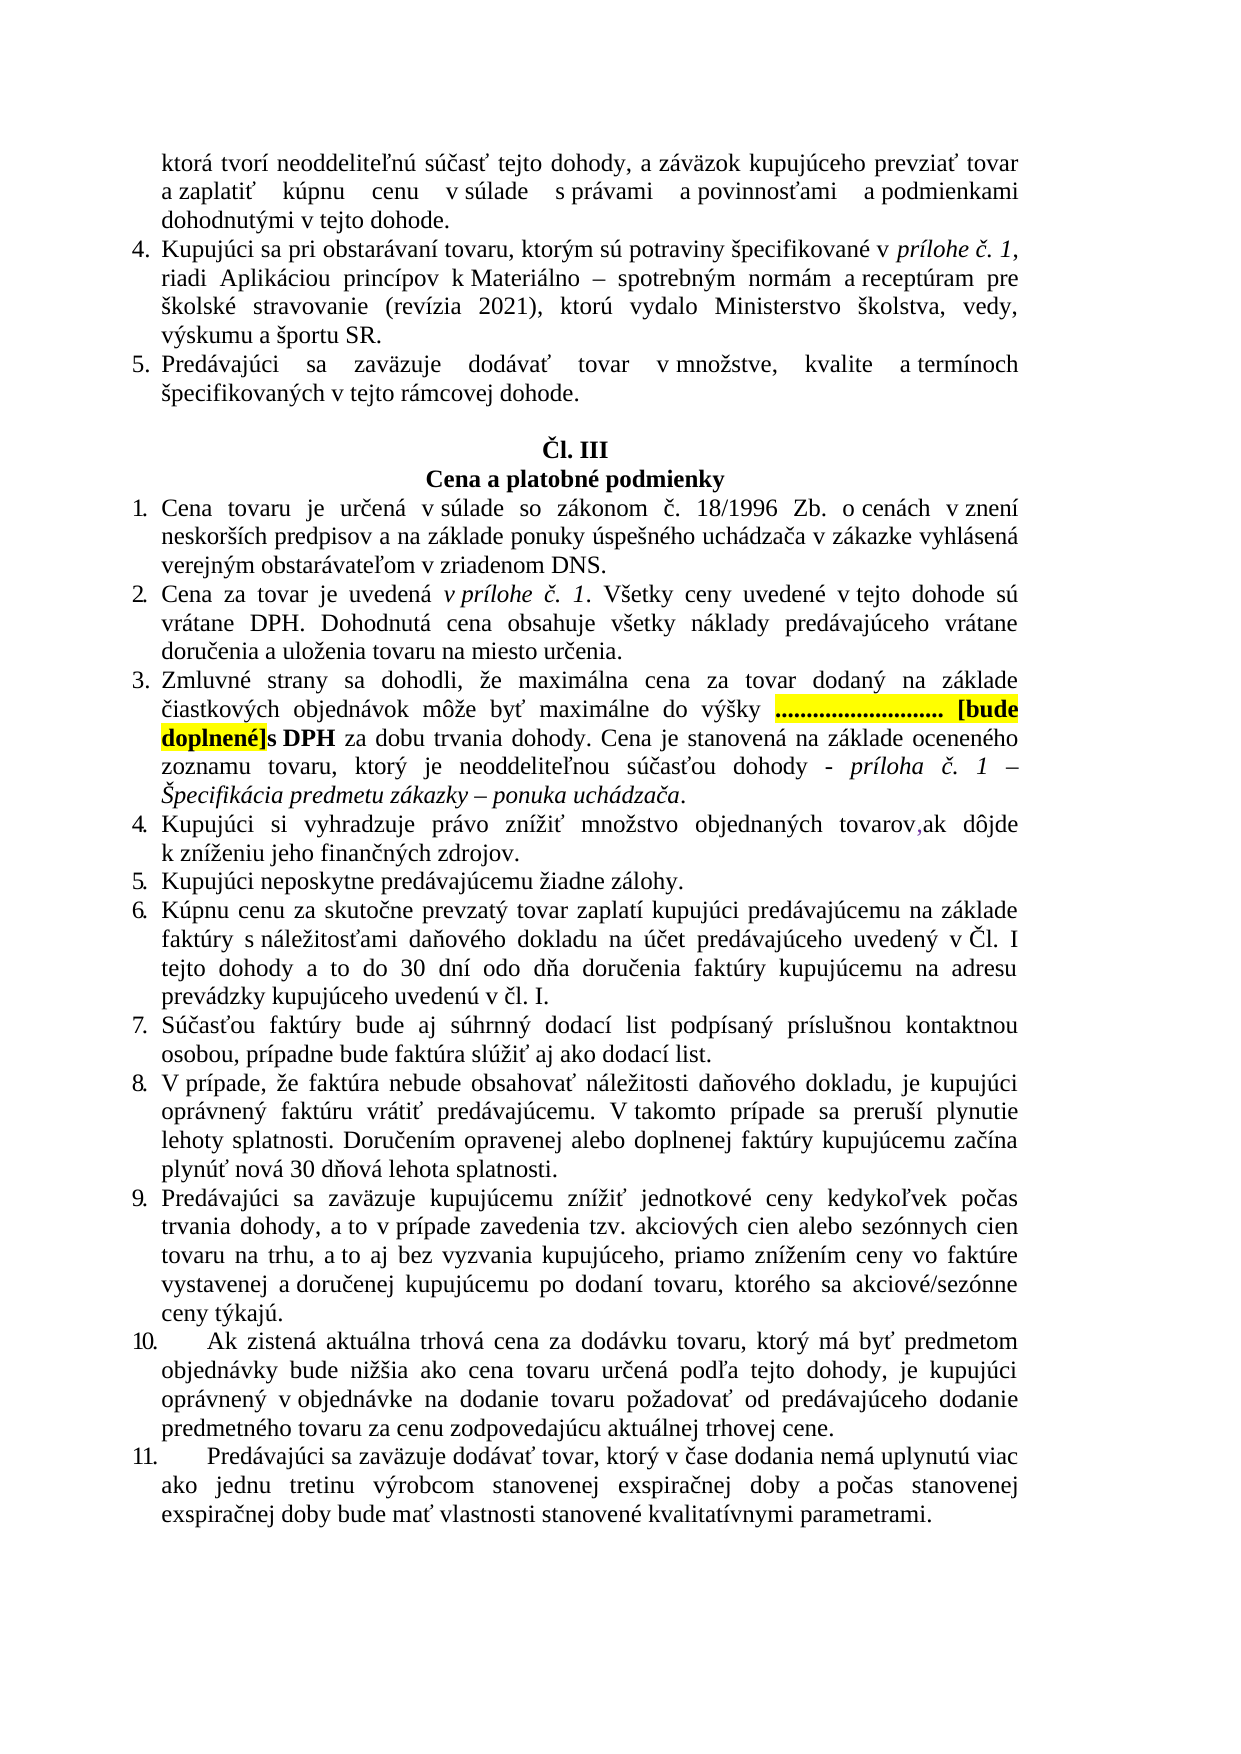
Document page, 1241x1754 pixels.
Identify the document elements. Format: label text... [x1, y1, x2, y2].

text Cena a platobné podmienky [132, 464, 1018, 493]
list Súčasťou faktúry bude aj súhrnný dodací list podpísaný príslušnou kontaktnou osobou, prípadne bude faktúra slúžiť aj ako dodací list. [132, 1010, 1018, 1068]
list Predávajúci sa zaväzuje dodávať tovar, ktorý v čase dodania nemá uplynutú viac ako jednu tretinu výrobcom stanovenej exspiračnej doby a počas stanovenej exspiračnej doby bude mať vlastnosti stanovené kvalitatívnymi parametrami. [132, 1441, 1018, 1528]
list Predávajúci sa zaväzuje kupujúcemu znížiť jednotkové ceny kedykoľvek počas trvania dohody, a to v prípade zavedenia tzv. akciových cien alebo sezónnych cien tovaru na trhu, a to aj bez vyzvania kupujúceho, priamo znížením ceny vo faktúre vystavenej a doručenej kupujúcemu po dodaní tovaru, ktorého sa akciové/sezónne ceny týkajú. [132, 1183, 1018, 1326]
list Kupujúci sa pri obstarávaní tovaru, ktorým sú potraviny špecifikované v prílohe č. 1, riadi Aplikáciou princípov k Materiálno – spotrebným normám a receptúram pre školské stravovanie (revízia 2021), ktorú vydalo Ministerstvo školstva, vedy, výskumu a športu SR. [132, 234, 1018, 349]
list Ak zistená aktuálna trhová cena za dodávku tovaru, ktorý má byť predmetom objednávky bude nižšia ako cena tovaru určená podľa tejto dohody, je kupujúci oprávnený v objednávke na dodanie tovaru požadovať od predávajúceho dodanie predmetného tovaru za cenu zodpovedajúcu aktuálnej trhovej cene. [132, 1326, 1018, 1441]
list Kupujúci si vyhradzuje právo znížiť množstvo objednaných tovarov,ak dôjde k zníženiu jeho finančných zdrojov. [132, 809, 1018, 866]
list Cena tovaru je určená v súlade so zákonom č. 18/1996 Zb. o cenách v znení neskorších predpisov a na základe ponuky úspešného uchádzača v zákazke vyhlásená verejným obstarávateľom v zriadenom DNS. [132, 493, 1018, 579]
list Kupujúci neposkytne predávajúcemu žiadne zálohy. [132, 866, 1018, 895]
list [132, 148, 1018, 234]
list Kúpnu cenu za skutočne prevzatý tovar zaplatí kupujúci predávajúcemu na základe faktúry s náležitosťami daňového dokladu na účet predávajúceho uvedený v Čl. I tejto dohody a to do 30 dní odo dňa doručenia faktúry kupujúcemu na adresu prevádzky kupujúceho uvedenú v čl. I. [132, 895, 1018, 1010]
list Cena za tovar je uvedená v prílohe č. 1. Všetky ceny uvedené v tejto dohode sú vrátane DPH. Dohodnutá cena obsahuje všetky náklady predávajúceho vrátane doručenia a uloženia tovaru na miesto určenia. [132, 579, 1018, 665]
list Zmluvné strany sa dohodli, že maximálna cena za tovar dodaný na základe čiastkových objednávok môže byť maximálne do výšky ........................... [bude doplnené]s DPH za dobu trvania dohody. Cena je stanovená na základe oceneného zoznamu tovaru, ktorý je neoddeliteľnou súčasťou dohody - príloha č. 1 – Špecifikácia predmetu zákazky – ponuka uchádzača. [132, 665, 1018, 809]
list V prípade, že faktúra nebude obsahovať náležitosti daňového dokladu, je kupujúci oprávnený faktúru vrátiť predávajúcemu. V takomto prípade sa preruší plynutie lehoty splatnosti. Doručením opravenej alebo doplnenej faktúry kupujúcemu začína plynúť nová 30 dňová lehota splatnosti. [132, 1068, 1018, 1183]
list 5. Predávajúci sa zaväzuje dodávať tovar v množstve, kvalite a termínoch špecifikovaných v tejto rámcovej dohode. [132, 349, 1018, 406]
text Čl. III [132, 435, 1018, 464]
